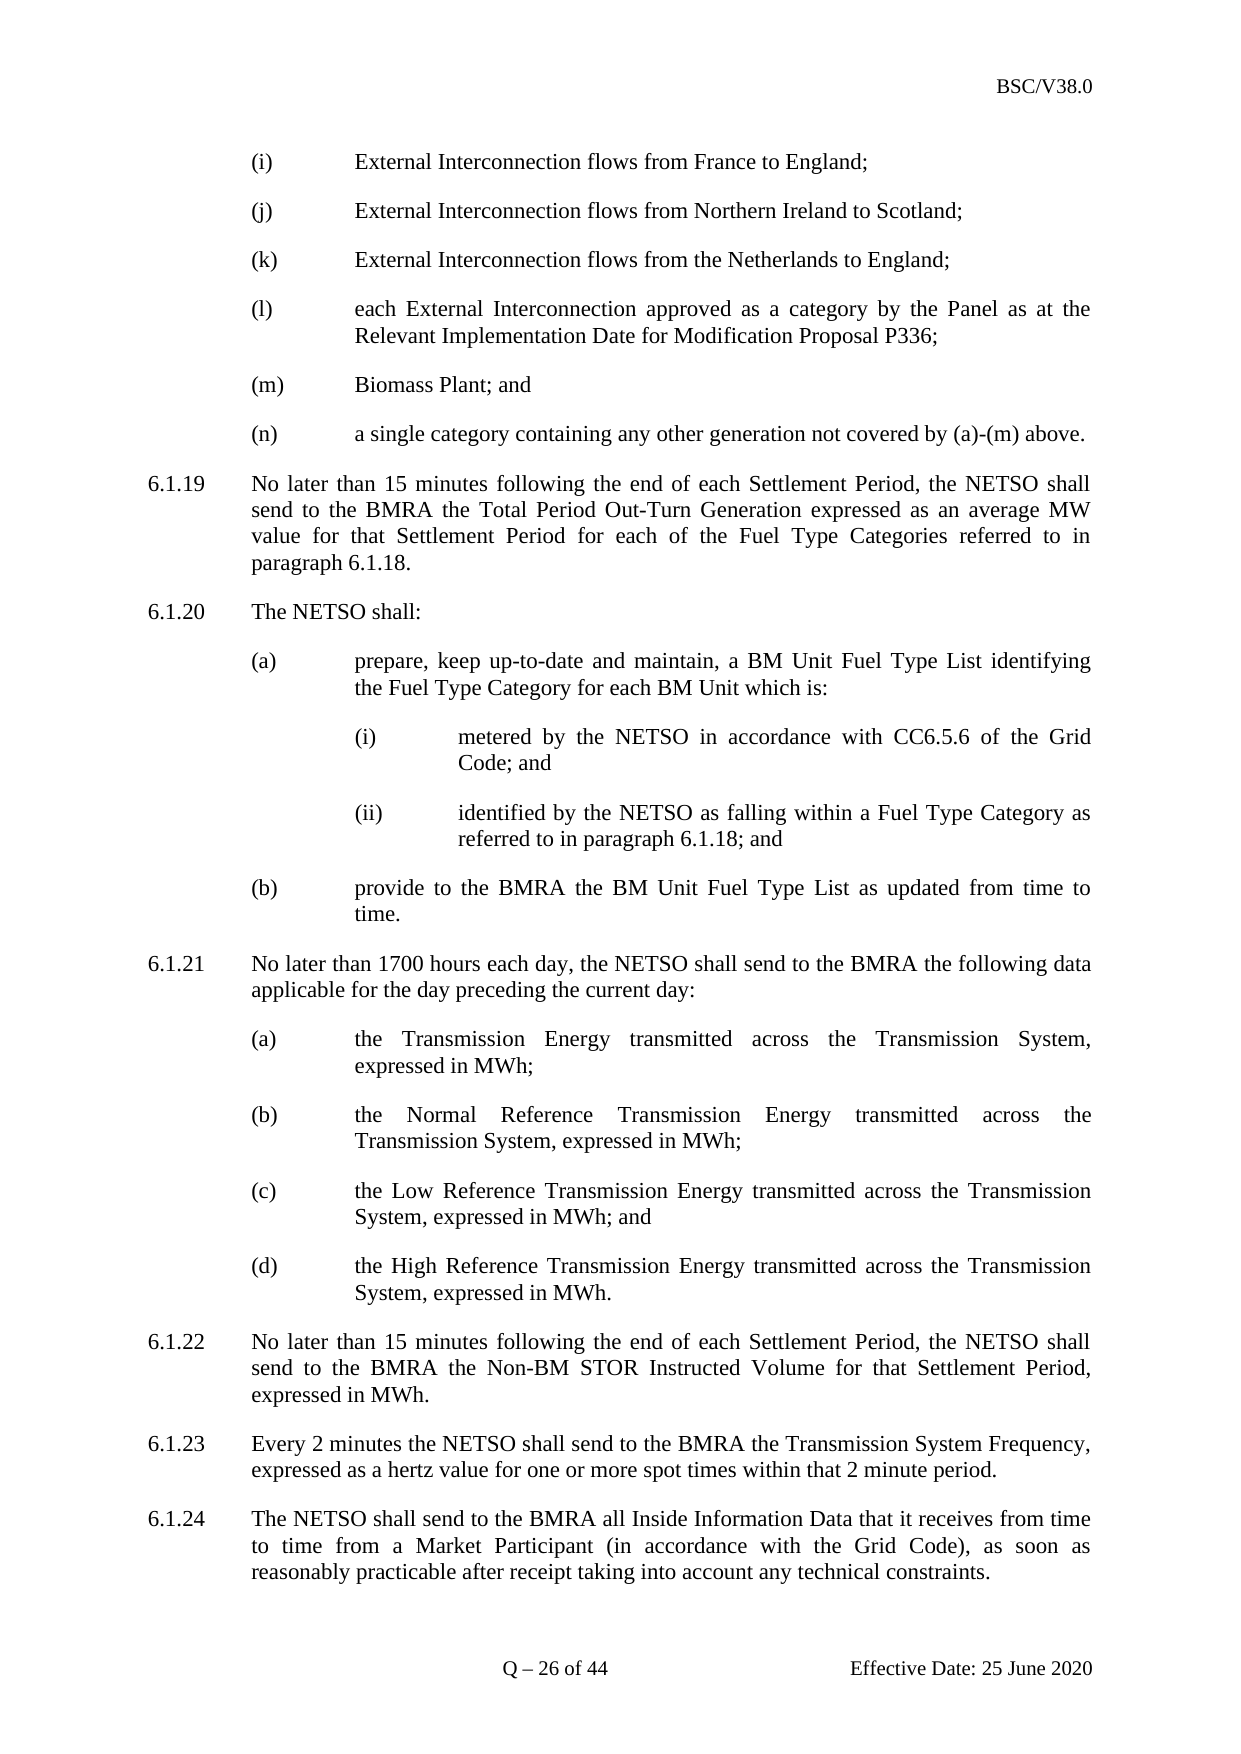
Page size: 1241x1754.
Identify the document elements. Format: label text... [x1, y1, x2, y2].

text 6.1.21 No later than 1700 hours each day, the NETSO shall send to the BMRA the following data applicable for the day preceding the current day: [148, 950, 1092, 1002]
text (c) the Low Reference Transmission Energy transmitted across the Transmission System, expressed in MWh; and [251, 1177, 1092, 1229]
text (a) the Transmission Energy transmitted across the Transmission System, expressed in MWh; [251, 1025, 1092, 1078]
text (l) each External Interconnection approved as a category by the Panel as at the Relevant Implementation Date for Modification Proposal P336; [251, 296, 1092, 348]
text (d) the High Reference Transmission Energy transmitted across the Transmission System, expressed in MWh. [251, 1252, 1092, 1305]
text (i) metered by the NETSO in accordance with CC6.5.6 of the Grid Code; and [354, 723, 1092, 776]
text 6.1.20 The NETSO shall: [148, 598, 1092, 624]
text (a) prepare, keep up-to-date and maintain, a BM Unit Fuel Type List identifying the Fuel Type Category for each BM Unit which is: [251, 647, 1092, 700]
text (b) the Normal Reference Transmission Energy transmitted across the Transmission System, expressed in MWh; [251, 1101, 1092, 1154]
text (j) External Interconnection flows from to ; [251, 197, 1092, 223]
text (b) provide to the BMRA the BM Unit Fuel Type List as updated from time to time. [251, 874, 1092, 927]
text 6.1.23 Every 2 minutes the NETSO shall send to the BMRA the Transmission System Frequency, expressed as a hertz value for one or more spot times within that 2 minute period. [148, 1430, 1092, 1483]
text (i) External Interconnection flows from to ; [251, 148, 1092, 174]
text (m) Biomass Plant; and [251, 371, 1092, 397]
text 6.1.24 The NETSO shall send to the BMRA all Inside Information Data that it receives from time to time from a Market Participant (in accordance with the Grid Code), as soon as reasonably practicable after receipt taking into account any technical constraints. [148, 1506, 1092, 1584]
text 6.1.19 No later than 15 minutes following the end of each Settlement Period, the NETSO shall send to the BMRA the Total Period Out-Turn Generation expressed as an average MW value for that Settlement Period for each of the Fuel Type Categories referred to in paragraph 6.1.18. [148, 470, 1092, 575]
text (n) a single category containing any other generation not covered by (a)-(m) above. [251, 420, 1092, 447]
text (k) External Interconnection flows from the Netherlands to England; [251, 246, 1092, 273]
text (ii) identified by the NETSO as falling within a Fuel Type Category as referred to in paragraph 6.1.18; and [354, 798, 1092, 851]
text 6.1.22 No later than 15 minutes following the end of each Settlement Period, the NETSO shall send to the BMRA the Non-BM STOR Instructed Volume for that Settlement Period, expressed in MWh. [148, 1328, 1092, 1407]
